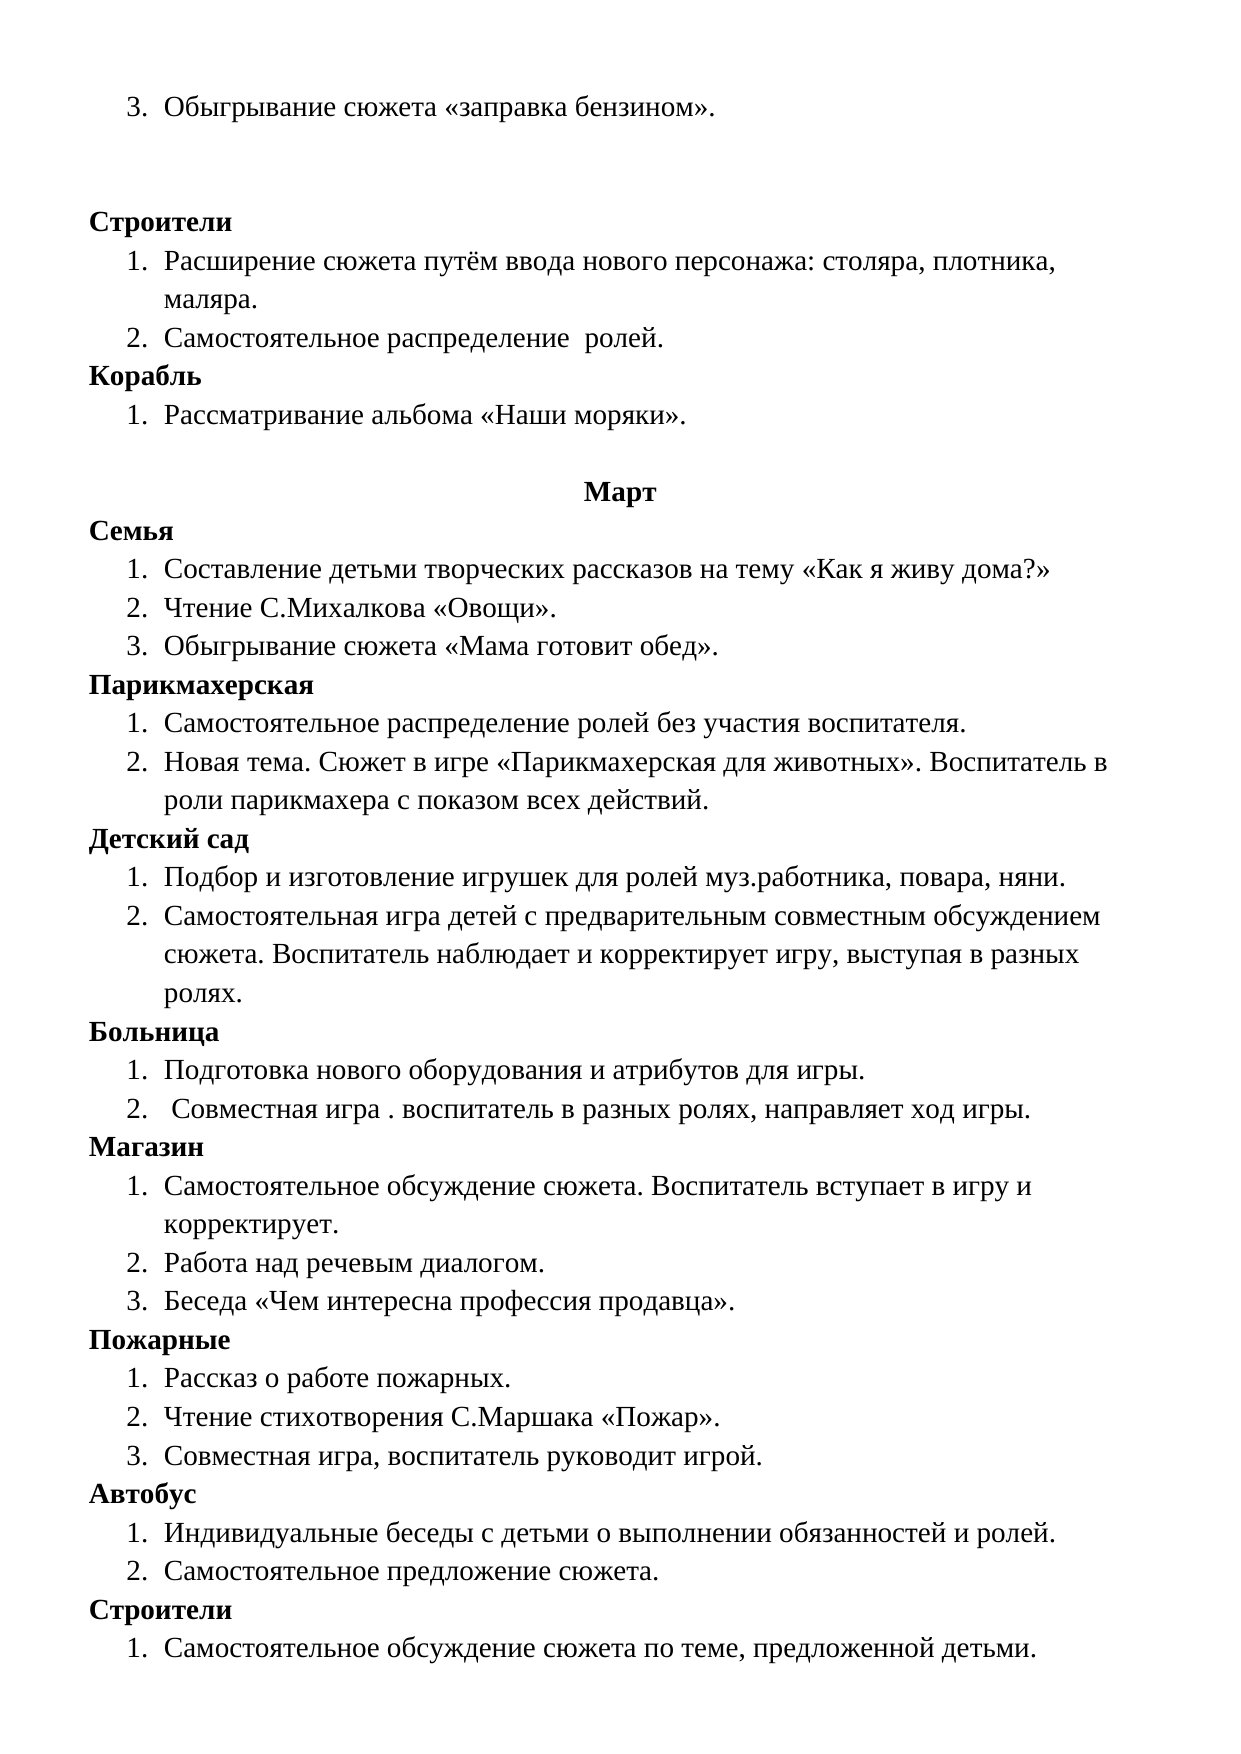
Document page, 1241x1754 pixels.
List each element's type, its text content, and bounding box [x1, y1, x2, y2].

text Пожарные [89, 1322, 1152, 1356]
list Обыгрывание сюжета «заправка бензином». [126, 89, 1152, 122]
text Строители [89, 204, 1152, 238]
list Подготовка нового оборудования и атрибутов для игры. [126, 1052, 1152, 1086]
list Самостоятельная игра детей с предварительным совместным обсуждением сюжета. Воспитатель наблюдает и корректирует игру, выступая в разных ролях. [126, 898, 1152, 1009]
list Новая тема. Сюжет в игре «Парикмахерская для животных». Воспитатель в роли парикмахера с показом всех действий. [126, 744, 1152, 816]
list Составление детьми творческих рассказов на тему «Как я живу дома?» [126, 551, 1152, 585]
text Март [89, 474, 1152, 508]
list Рассматривание альбома «Наши моряки». [126, 397, 1152, 431]
list Обыгрывание сюжета «Мама готовит обед». [126, 628, 1152, 662]
list Самостоятельное обсуждение сюжета по теме, предложенной детьми. [126, 1630, 1152, 1664]
text Парикмахерская [89, 667, 1152, 700]
text Магазин [89, 1129, 1152, 1163]
list Работа над речевым диалогом. [126, 1245, 1152, 1278]
list Самостоятельное предложение сюжета. [126, 1553, 1152, 1587]
list Совместная игра, воспитатель руководит игрой. [126, 1438, 1152, 1471]
text Корабль [89, 358, 1152, 392]
list Беседа «Чем интересна профессия продавца». [126, 1283, 1152, 1317]
list Чтение стихотворения С.Маршака «Пожар». [126, 1399, 1152, 1433]
list Расширение сюжета путём ввода нового персонажа: столяра, плотника, маляра. [126, 243, 1152, 315]
text Автобус [89, 1476, 1152, 1510]
list Самостоятельное распределение ролей. [126, 320, 1152, 353]
list Самостоятельное распределение ролей без участия воспитателя. [126, 705, 1152, 739]
list Совместная игра . воспитатель в разных ролях, направляет ход игры. [126, 1091, 1152, 1124]
text Больница [89, 1014, 1152, 1047]
text Семья [89, 513, 1152, 546]
list Подбор и изготовление игрушек для ролей муз.работника, повара, няни. [126, 859, 1152, 893]
text Детский сад [89, 821, 1152, 854]
list Рассказ о работе пожарных. [126, 1361, 1152, 1394]
text Строители [89, 1592, 1152, 1625]
list Чтение С.Михалкова «Овощи». [126, 590, 1152, 623]
list Самостоятельное обсуждение сюжета. Воспитатель вступает в игру и корректирует. [126, 1168, 1152, 1240]
list Индивидуальные беседы с детьми о выполнении обязанностей и ролей. [126, 1515, 1152, 1548]
